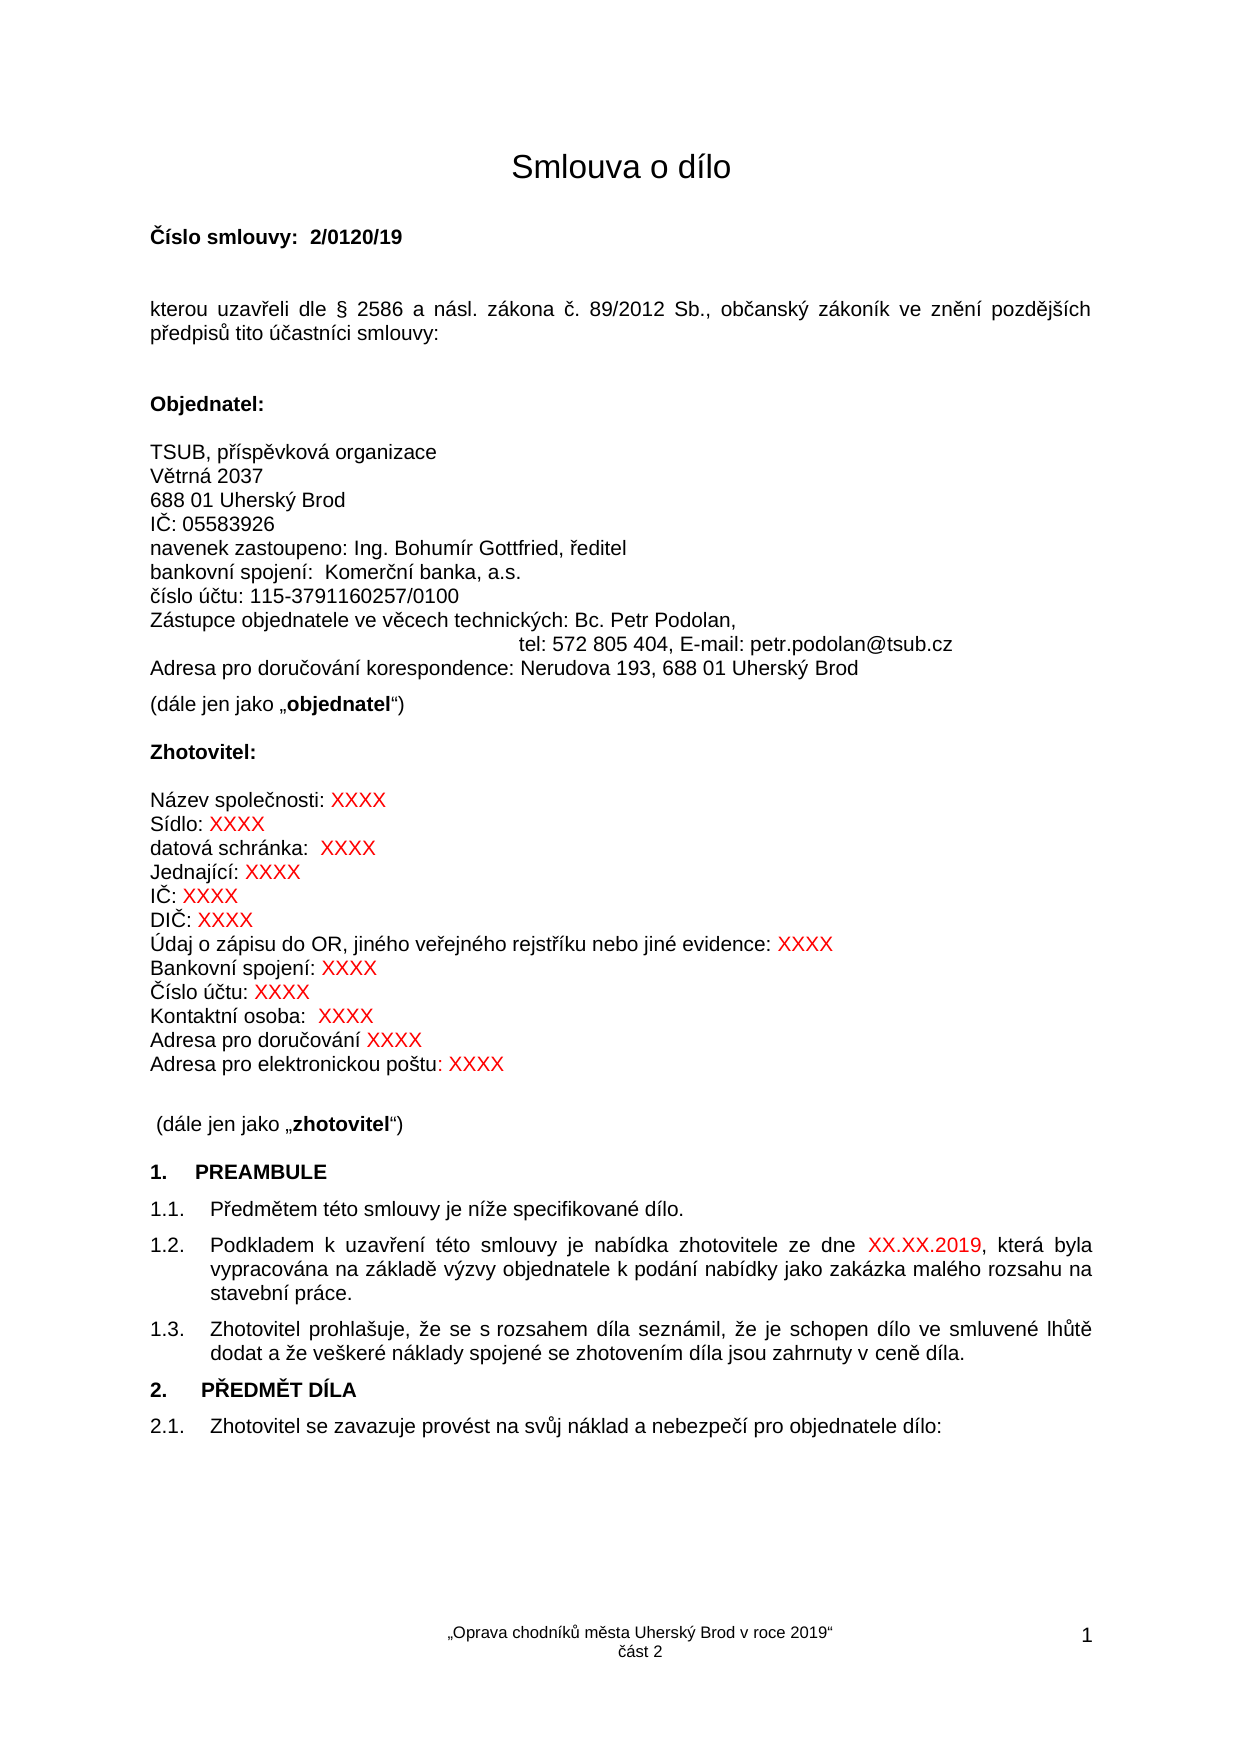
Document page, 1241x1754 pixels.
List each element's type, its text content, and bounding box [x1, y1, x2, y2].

subtitle Podkladem k uzavření této smlouvy je nabídka zhotovitele ze dne XX.XX.2019, která byla vypracována na základě výzvy objednatele k podání nabídky jako zakázka malého rozsahu na stavební práce. [150, 1233, 1093, 1305]
text Jednající: XXXX [150, 860, 1093, 884]
subtitle PREAMBULE [150, 1160, 1093, 1184]
title Číslo smlouvy: 2/0120/19 [150, 224, 1093, 248]
text Název společnosti: XXXX [150, 788, 1093, 812]
text 688 01 Uherský Brod [150, 488, 1093, 512]
subtitle Předmětem této smlouvy je níže specifikované dílo. [150, 1196, 1093, 1220]
text Sídlo: XXXX [150, 812, 1093, 836]
text Zástupce objednatele ve věcech technických: Bc. Petr Podolan, [150, 608, 1093, 632]
text Číslo účtu: XXXX [150, 980, 1093, 1004]
text Adresa pro doručování korespondence: Nerudova 193, 688 01 Uherský Brod [150, 656, 1093, 680]
subtitle PŘEDMĚT DÍLA [150, 1378, 1093, 1402]
subtitle Zhotovitel se zavazuje provést na svůj náklad a nebezpečí pro objednatele dílo: [150, 1414, 1093, 1438]
text DIČ: XXXX [150, 908, 1093, 932]
text (dále jen jako „objednatel“) [150, 692, 1093, 716]
text navenek zastoupeno: Ing. Bohumír Gottfried, ředitel [150, 536, 1093, 560]
text tel: 572 805 404, E-mail: petr.podolan@tsub.cz [445, 632, 1093, 656]
title kterou uzavřeli dle § 2586 a násl. zákona č. 89/2012 Sb., občanský zákoník ve znění pozdějších předpisů tito účastníci smlouvy: [150, 296, 1093, 344]
text IČ: 05583926 [150, 512, 1093, 536]
title Smlouva o dílo [150, 148, 1093, 186]
text bankovní spojení: Komerční banka, a.s. [150, 560, 1093, 584]
text Větrná 2037 [150, 464, 1093, 488]
subtitle Zhotovitel prohlašuje, že se s rozsahem díla seznámil, že je schopen dílo ve smluvené lhůtě dodat a že veškeré náklady spojené se zhotovením díla jsou zahrnuty v ceně díla. [150, 1317, 1093, 1365]
text IČ: XXXX [150, 884, 1093, 908]
text číslo účtu: 115-3791160257/0100 [150, 584, 1093, 608]
text Adresa pro elektronickou poštu: XXXX [150, 1052, 1093, 1076]
text (dále jen jako „zhotovitel“) [150, 1112, 1093, 1136]
text TSUB, příspěvková organizace [150, 440, 1093, 464]
text Kontaktní osoba: XXXX [150, 1004, 1093, 1028]
text Údaj o zápisu do OR, jiného veřejného rejstříku nebo jiné evidence: XXXX [150, 932, 1093, 956]
text Objednatel: [150, 392, 1093, 416]
text datová schránka: XXXX [150, 836, 1093, 860]
text Adresa pro doručování XXXX [150, 1028, 1093, 1052]
text Zhotovitel: [150, 740, 1093, 764]
text Bankovní spojení: XXXX [150, 956, 1093, 980]
